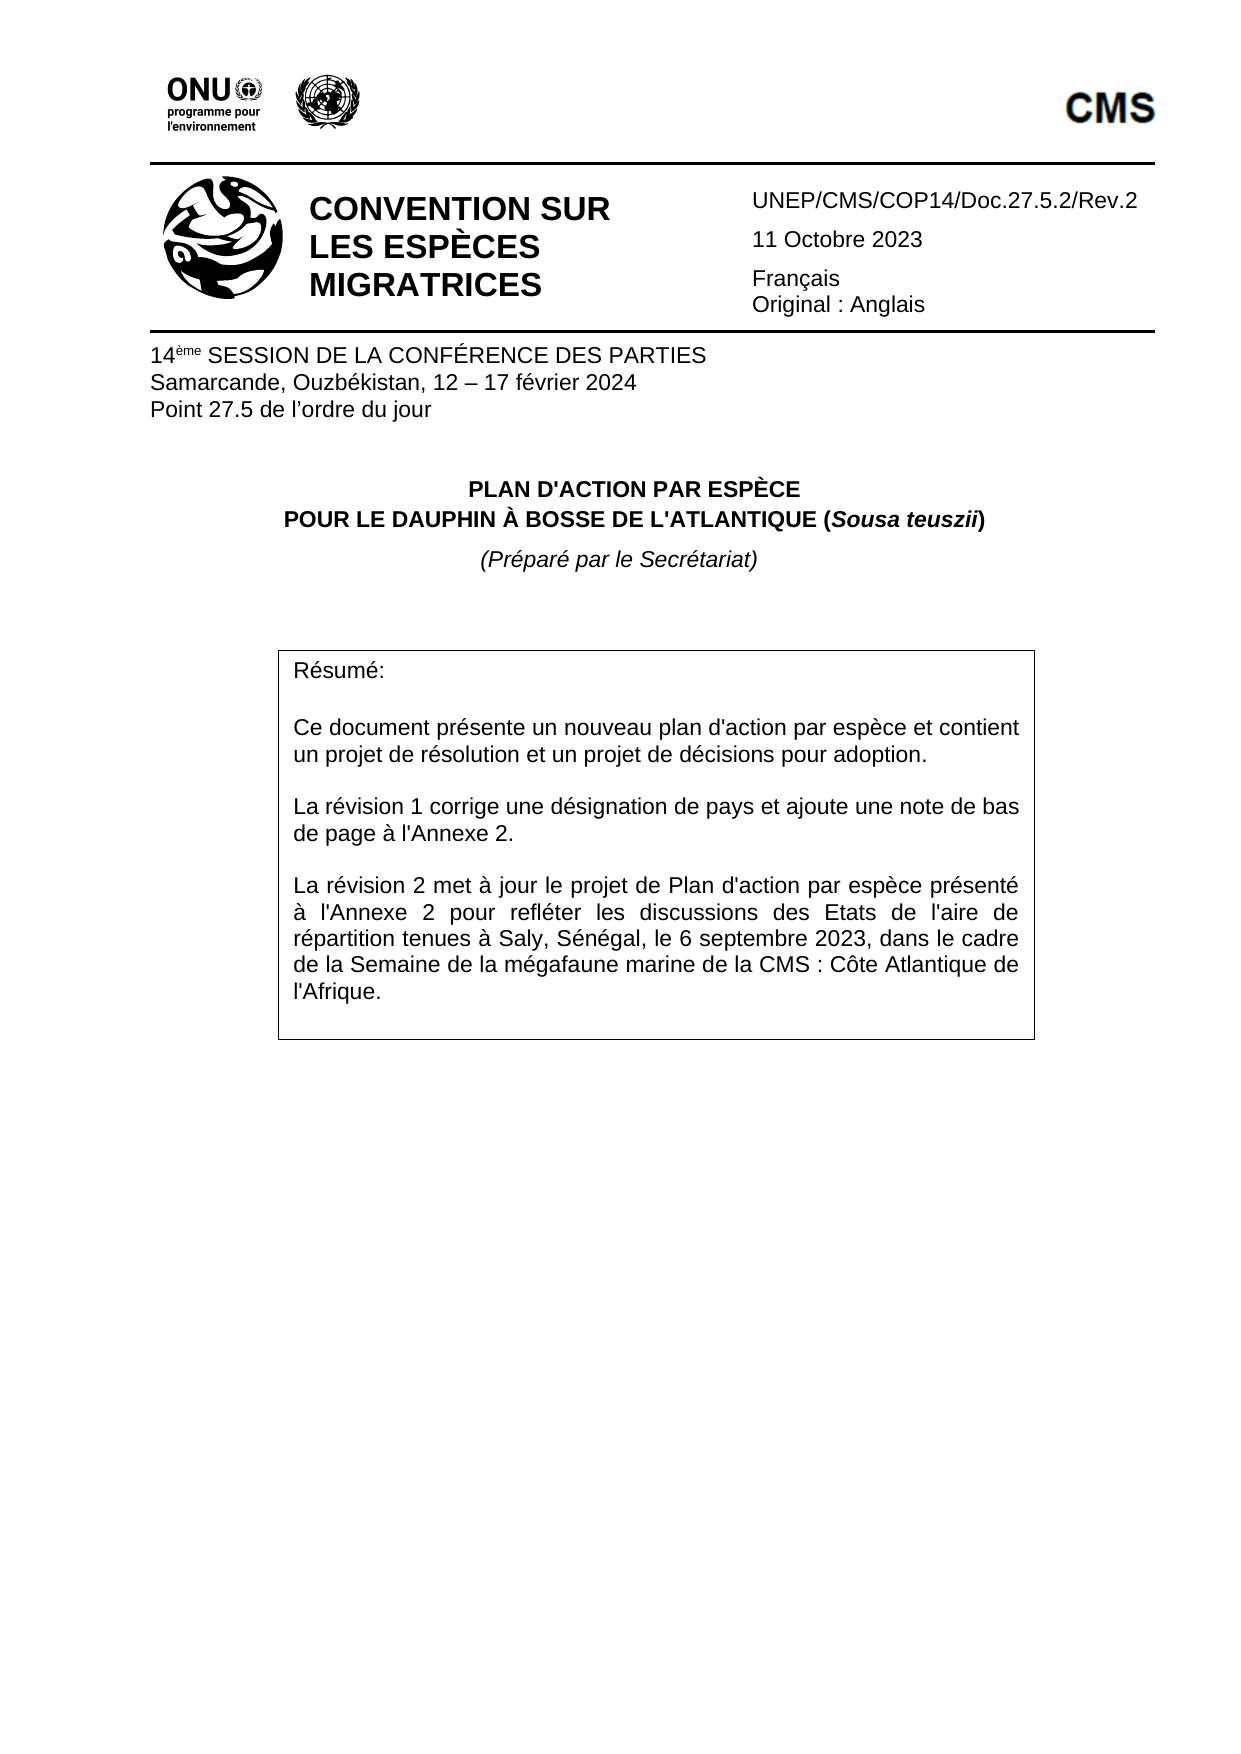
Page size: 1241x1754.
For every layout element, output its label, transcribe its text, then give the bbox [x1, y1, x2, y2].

text Point 27.5 de l’ordre du jour [150, 397, 1090, 422]
table_header [150, 165, 309, 330]
text (Préparé par le Secrétariat) [150, 546, 1090, 572]
text Samarcande, Ouzbékistan, 12 – 17 février 2024 [150, 371, 1090, 395]
text 14ème SESSION DE LA CONFÉRENCE DES PARTIES [150, 342, 1090, 369]
picture [156, 45, 274, 162]
text PLAN D'ACTION PAR ESPÈCE [141, 476, 1127, 503]
picture [1063, 85, 1158, 130]
text POUR LE DAUPHIN À BOSSE DE L'ATLANTIQUE (Sousa teuszii) [141, 506, 1128, 532]
table_header CONVENTION SUR LES ESPÈCES MIGRATRICES [309, 165, 741, 330]
table_header UNEP/CMS/COP14/Doc.27.5.2/Rev.2 11 Octobre 2023 Français Original : Anglais [741, 165, 1155, 330]
